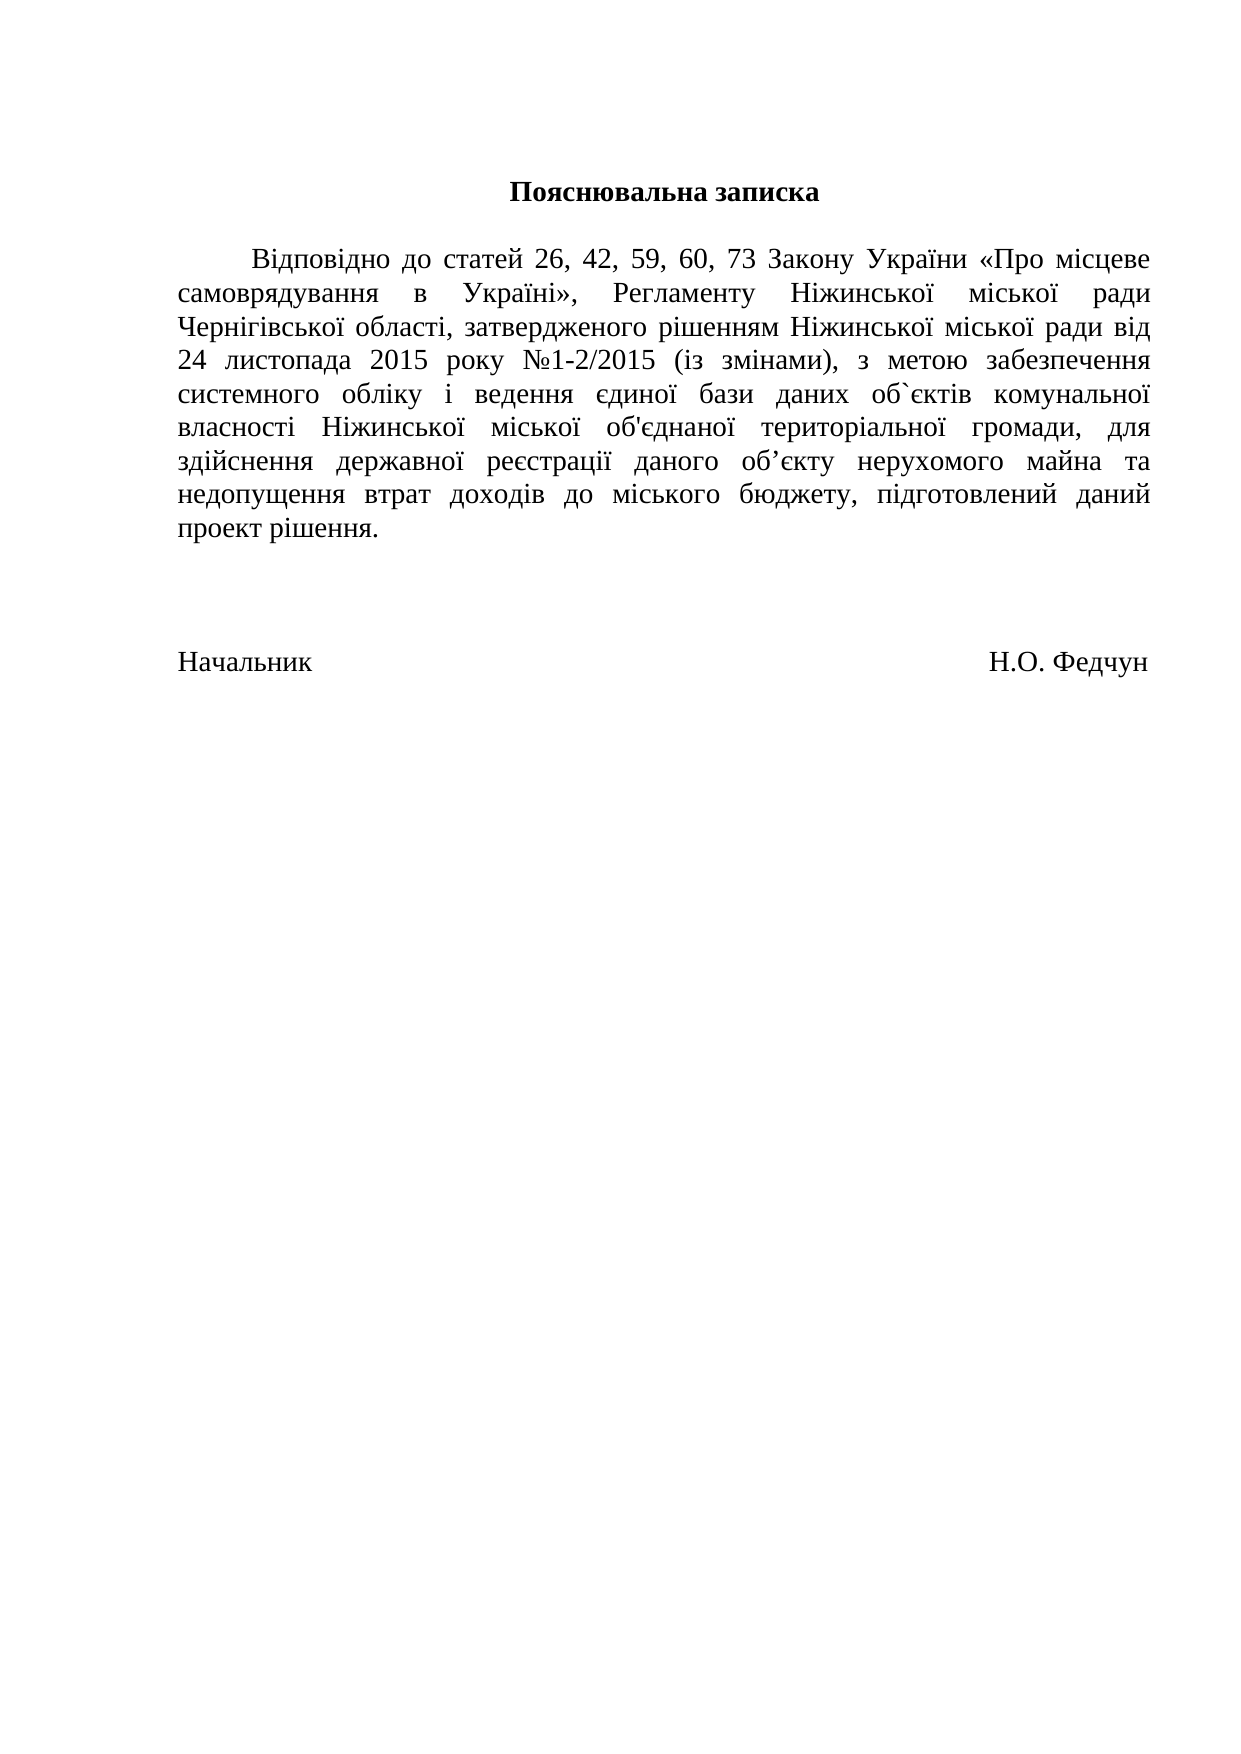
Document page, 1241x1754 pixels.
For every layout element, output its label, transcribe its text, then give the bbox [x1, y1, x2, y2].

text Пояснювальна записка [177, 174, 1152, 208]
text Начальник Н.О. Федчун [177, 644, 1152, 678]
text Відповідно до статей 26, 42, 59, 60, 73 Закону України «Про місцеве самоврядування в Україні», Регламентy Ніжинської міської ради Чернігівської області, затвердженого рішенням Ніжинської міської ради від 24 листопада 2015 року №1-2/2015 (із змінами), з метою забезпечення системного обліку і ведення єдиної бази даних об`єктів комунальної власності Ніжинської міської об'єднаної територіальної громади, для здійснення державної реєстрації даного об’єкту нерухомого майна та недопущення втрат доходів до міського бюджету, підготовлений даний проект рішення. [177, 242, 1152, 543]
